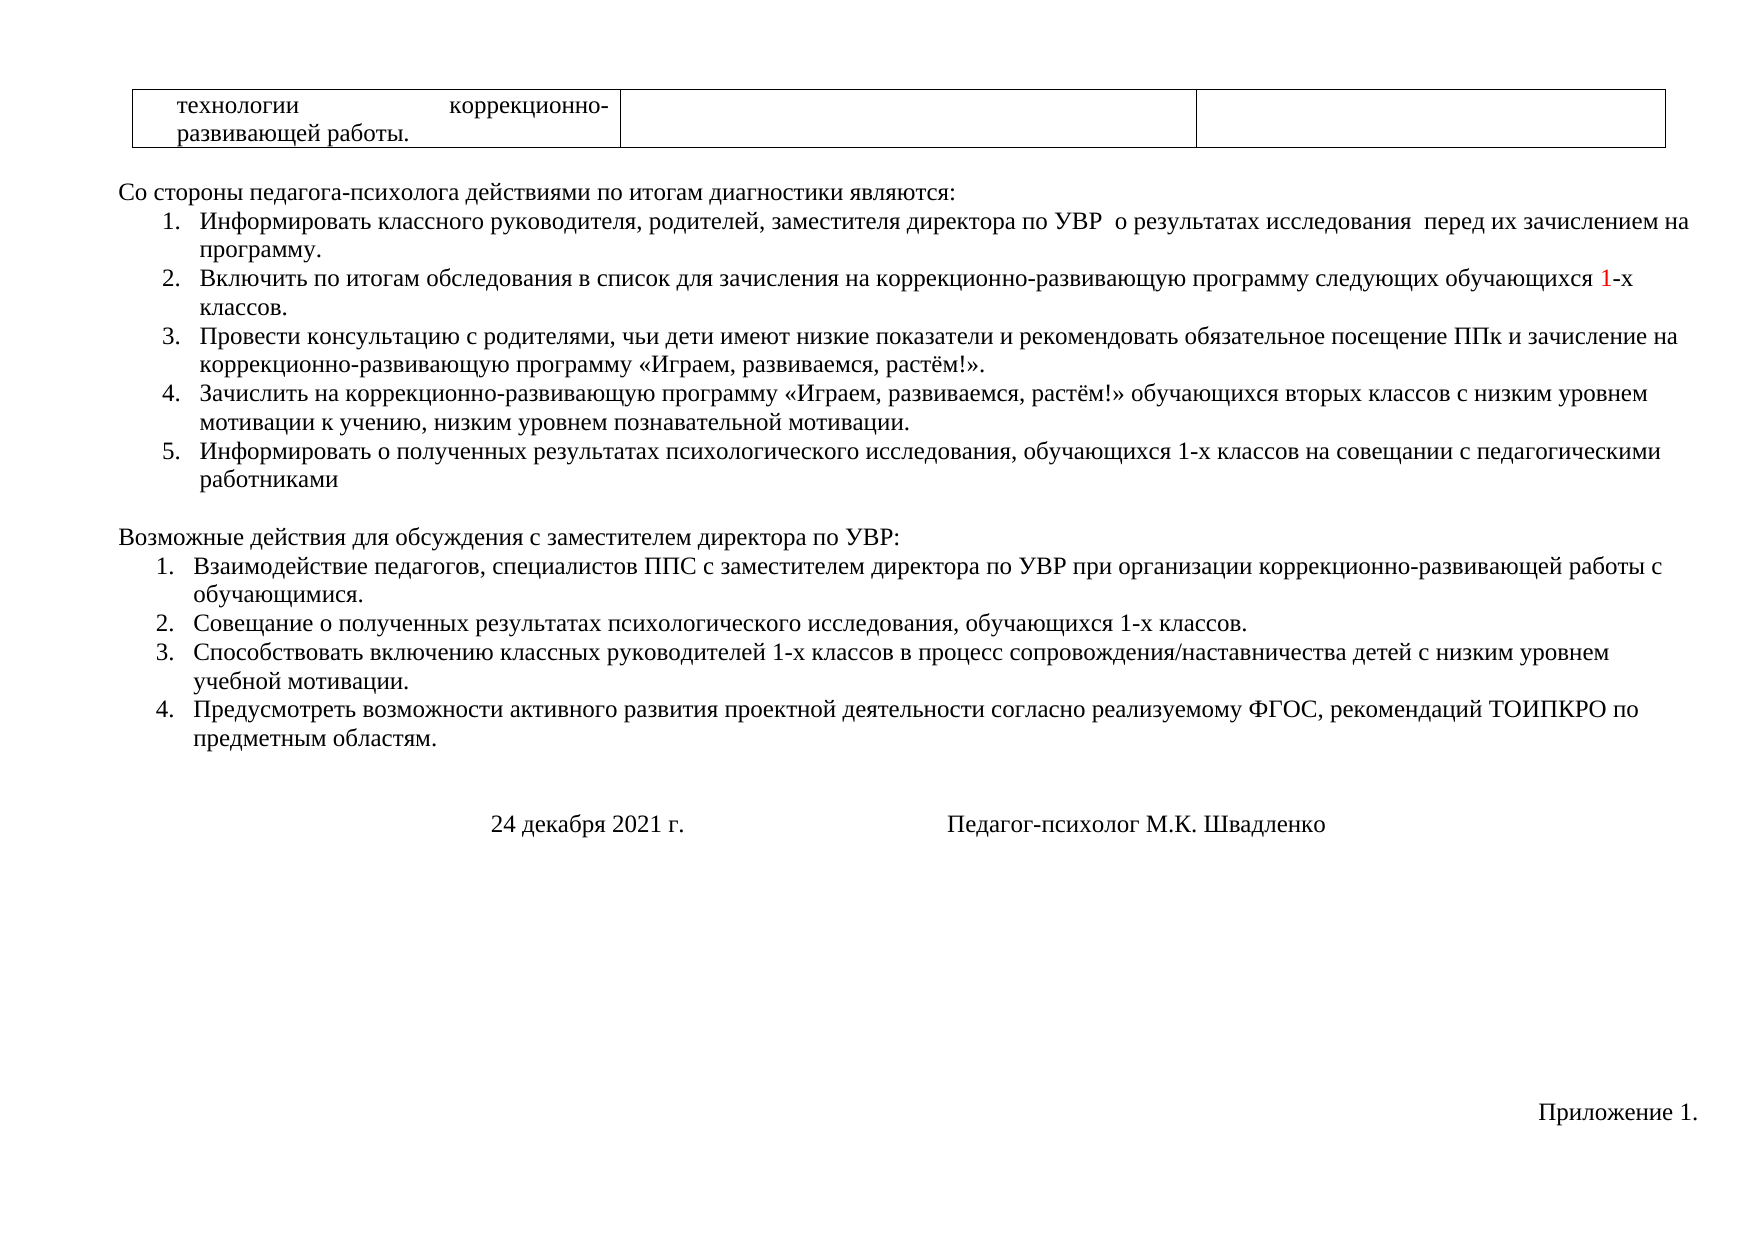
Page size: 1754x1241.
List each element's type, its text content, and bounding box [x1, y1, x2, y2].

list Включить по итогам обследования в список для зачисления на коррекционно-развивающую программу следующих обучающихся 1-х классов. [162, 263, 1698, 321]
text 24 декабря 2021 г. Педагог-психолог М.К. Швадленко [118, 809, 1698, 838]
list Информировать классного руководителя, родителей, заместителя директора по УВР о результатах исследования перед их зачислением на программу. [162, 206, 1698, 263]
text Со стороны педагога-психолога действиями по итогам диагностики являются: [118, 177, 1698, 206]
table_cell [1197, 90, 1665, 147]
list Предусмотреть возможности активного развития проектной деятельности согласно реализуемому ФГОС, рекомендаций ТОИПКРО по предметным областям. [156, 694, 1698, 752]
list Информировать о полученных результатах психологического исследования, обучающихся 1-х классов на совещании с педагогическими работниками [162, 436, 1698, 493]
list Взаимодействие педагогов, специалистов ППС с заместителем директора по УВР при организации коррекционно-развивающей работы с обучающимися. [156, 551, 1698, 608]
text Приложение 1. [118, 1097, 1698, 1126]
text Возможные действия для обсуждения с заместителем директора по УВР: [118, 522, 1698, 551]
list Способствовать включению классных руководителей 1-х классов в процесс сопровождения/наставничества детей с низким уровнем учебной мотивации. [156, 637, 1698, 694]
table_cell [621, 90, 1196, 147]
list Совещание о полученных результатах психологического исследования, обучающихся 1-х классов. [156, 608, 1698, 637]
list Зачислить на коррекционно-развивающую программу «Играем, развиваемся, растём!» обучающихся вторых классов с низким уровнем мотивации к учению, низким уровнем познавательной мотивации. [162, 378, 1698, 436]
list Провести консультацию с родителями, чьи дети имеют низкие показатели и рекомендовать обязательное посещение ППк и зачисление на коррекционно-развивающую программу «Играем, развиваемся, растём!». [162, 321, 1698, 378]
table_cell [133, 90, 620, 147]
